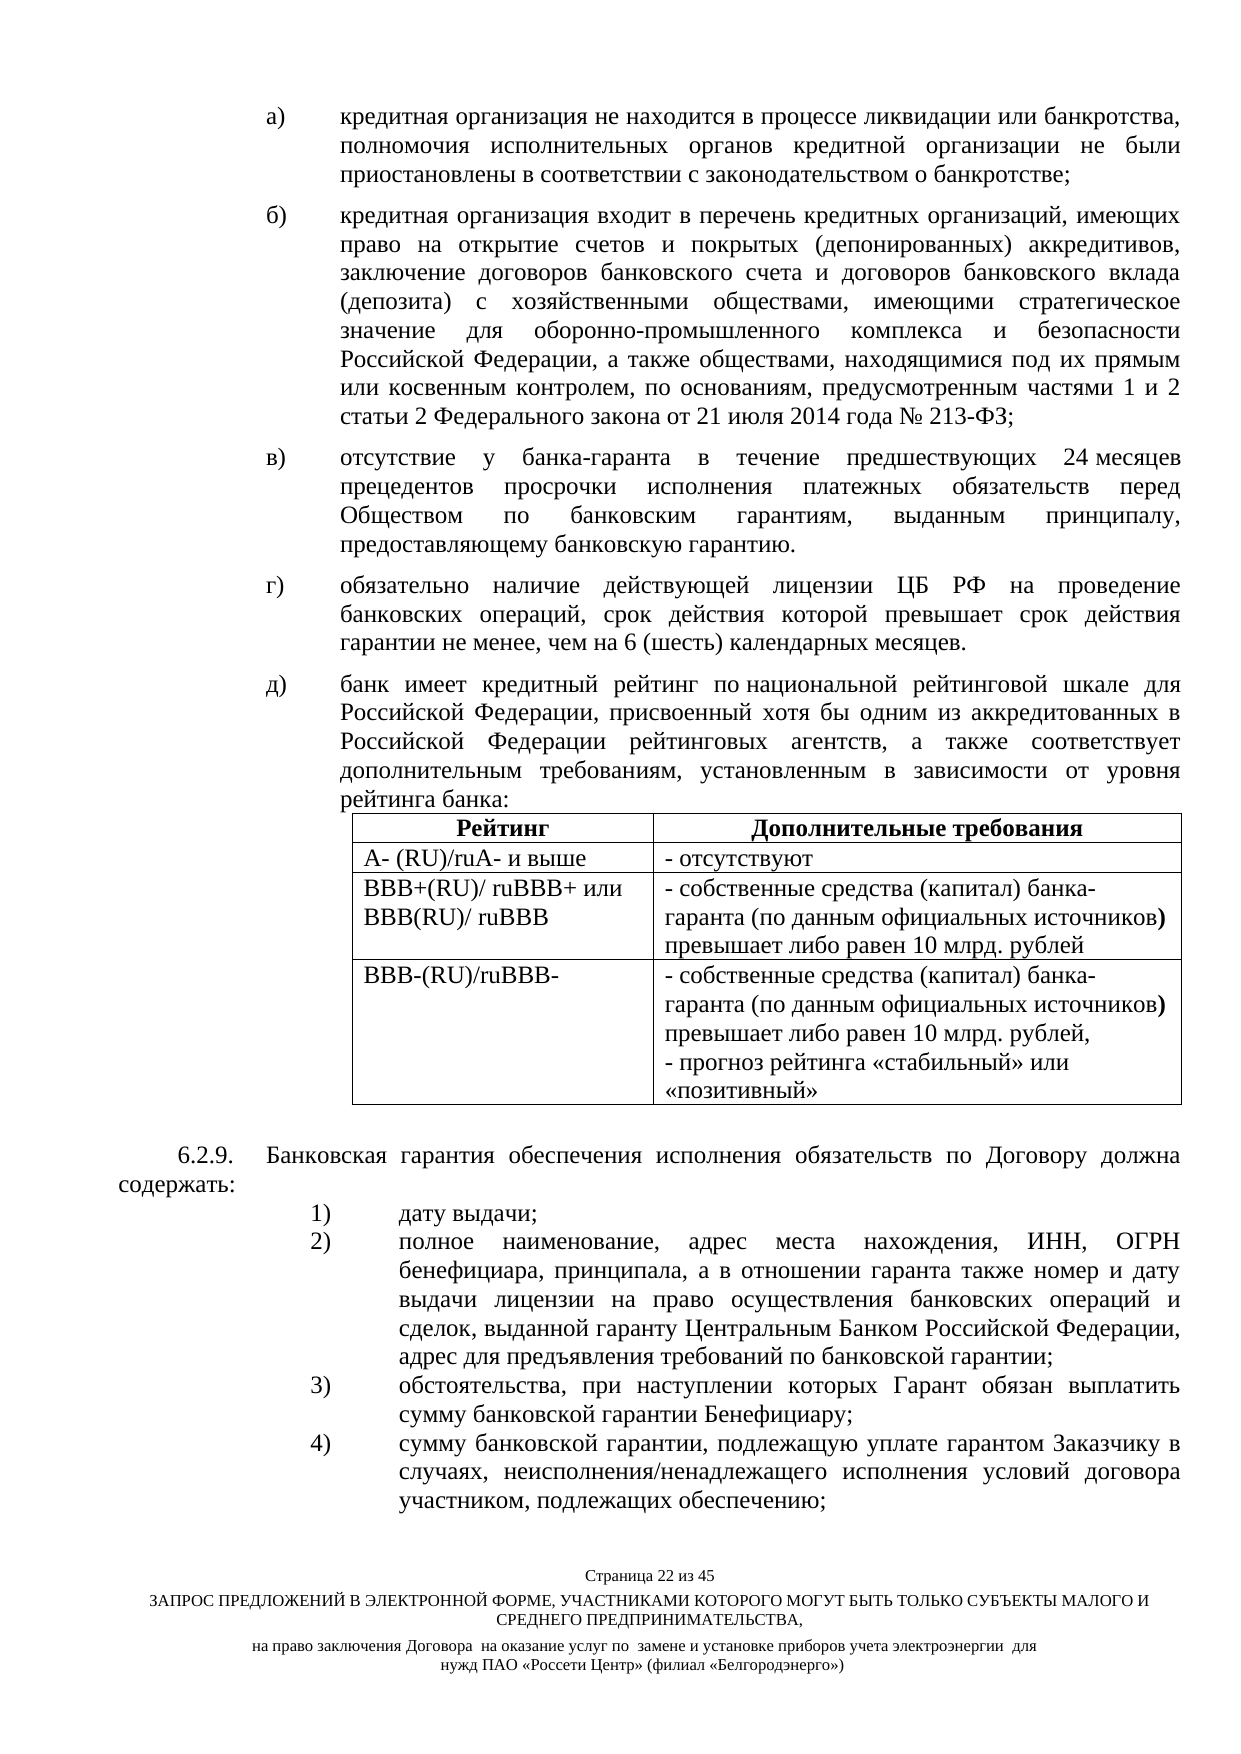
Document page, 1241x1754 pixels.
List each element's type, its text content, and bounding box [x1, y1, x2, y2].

list полное наименование, адрес места нахождения, ИНН, ОГРН бенефициара, принципала, а в отношении гаранта также номер и дату выдачи лицензии на право осуществления банковских операций и сделок, выданной гаранту Центральным Банком Российской Федерации, адрес для предъявления требований по банковской гарантии; [310, 1226, 1181, 1370]
table_cell - собственные средства (капитал) банка-гаранта (по данным официальных источников) превышает либо равен 10 млрд. рублей [654, 873, 1181, 959]
table_cell BBB+(RU)/ ruBBB+ или BBB(RU)/ ruBBB [353, 873, 653, 959]
list обязательно наличие действующей лицензии ЦБ РФ на проведение банковских операций, срок действия которой превышает срок действия гарантии не менее, чем на 6 (шесть) календарных месяцев. [266, 570, 1181, 656]
list банк имеет кредитный рейтинг по национальной рейтинговой шкале для Российской Федерации, присвоенный хотя бы одним из аккредитованных в Российской Федерации рейтинговых агентств, а также соответствует дополнительным требованиям, установленным в зависимости от уровня рейтинга банка: [266, 669, 1181, 812]
list кредитная организация входит в перечень кредитных организаций, имеющих право на открытие счетов и покрытых (депонированных) аккредитивов, заключение договоров банковского счета и договоров банковского вклада (депозита) с хозяйственными обществами, имеющими стратегическое значение для оборонно-промышленного комплекса и безопасности Российской Федерации, а также обществами, находящимися под их прямым или косвенным контролем, по основаниям, предусмотренным частями 1 и 2 статьи 2 Федерального закона от 21 июля 2014 года № 213-ФЗ; [266, 200, 1181, 430]
table_header Рейтинг [353, 814, 653, 842]
list кредитная организация не находится в процессе ликвидации или банкротства, полномочия исполнительных органов кредитной организации не были приостановлены в соответствии с законодательством о банкротстве; [266, 101, 1181, 187]
subtitle Банковская гарантия обеспечения исполнения обязательств по Договору должна содержать: [118, 1140, 1181, 1198]
list обстоятельства, при наступлении которых Гарант обязан выплатить сумму банковской гарантии Бенефициару; [310, 1370, 1181, 1428]
list дату выдачи; [310, 1198, 1181, 1226]
list сумму банковской гарантии, подлежащую уплате гарантом Заказчику в случаях, неисполнения/ненадлежащего исполнения условий договора участником, подлежащих обеспечению; [310, 1428, 1181, 1514]
table_cell BBB-(RU)/ruBBB- [353, 960, 653, 1104]
table_cell - собственные средства (капитал) банка-гаранта (по данным официальных источников) превышает либо равен 10 млрд. рублей, - прогноз рейтинга «стабильный» или «позитивный» [654, 960, 1181, 1104]
table_cell - отсутствуют [654, 843, 1181, 872]
table_cell A- (RU)/ruA- и выше [353, 843, 653, 872]
table_header Дополнительные требования [654, 814, 1181, 842]
list отсутствие у банка-гаранта в течение предшествующих 24 месяцев прецедентов просрочки исполнения платежных обязательств перед Обществом по банковским гарантиям, выданным принципалу, предоставляющему банковскую гарантию. [266, 442, 1181, 557]
